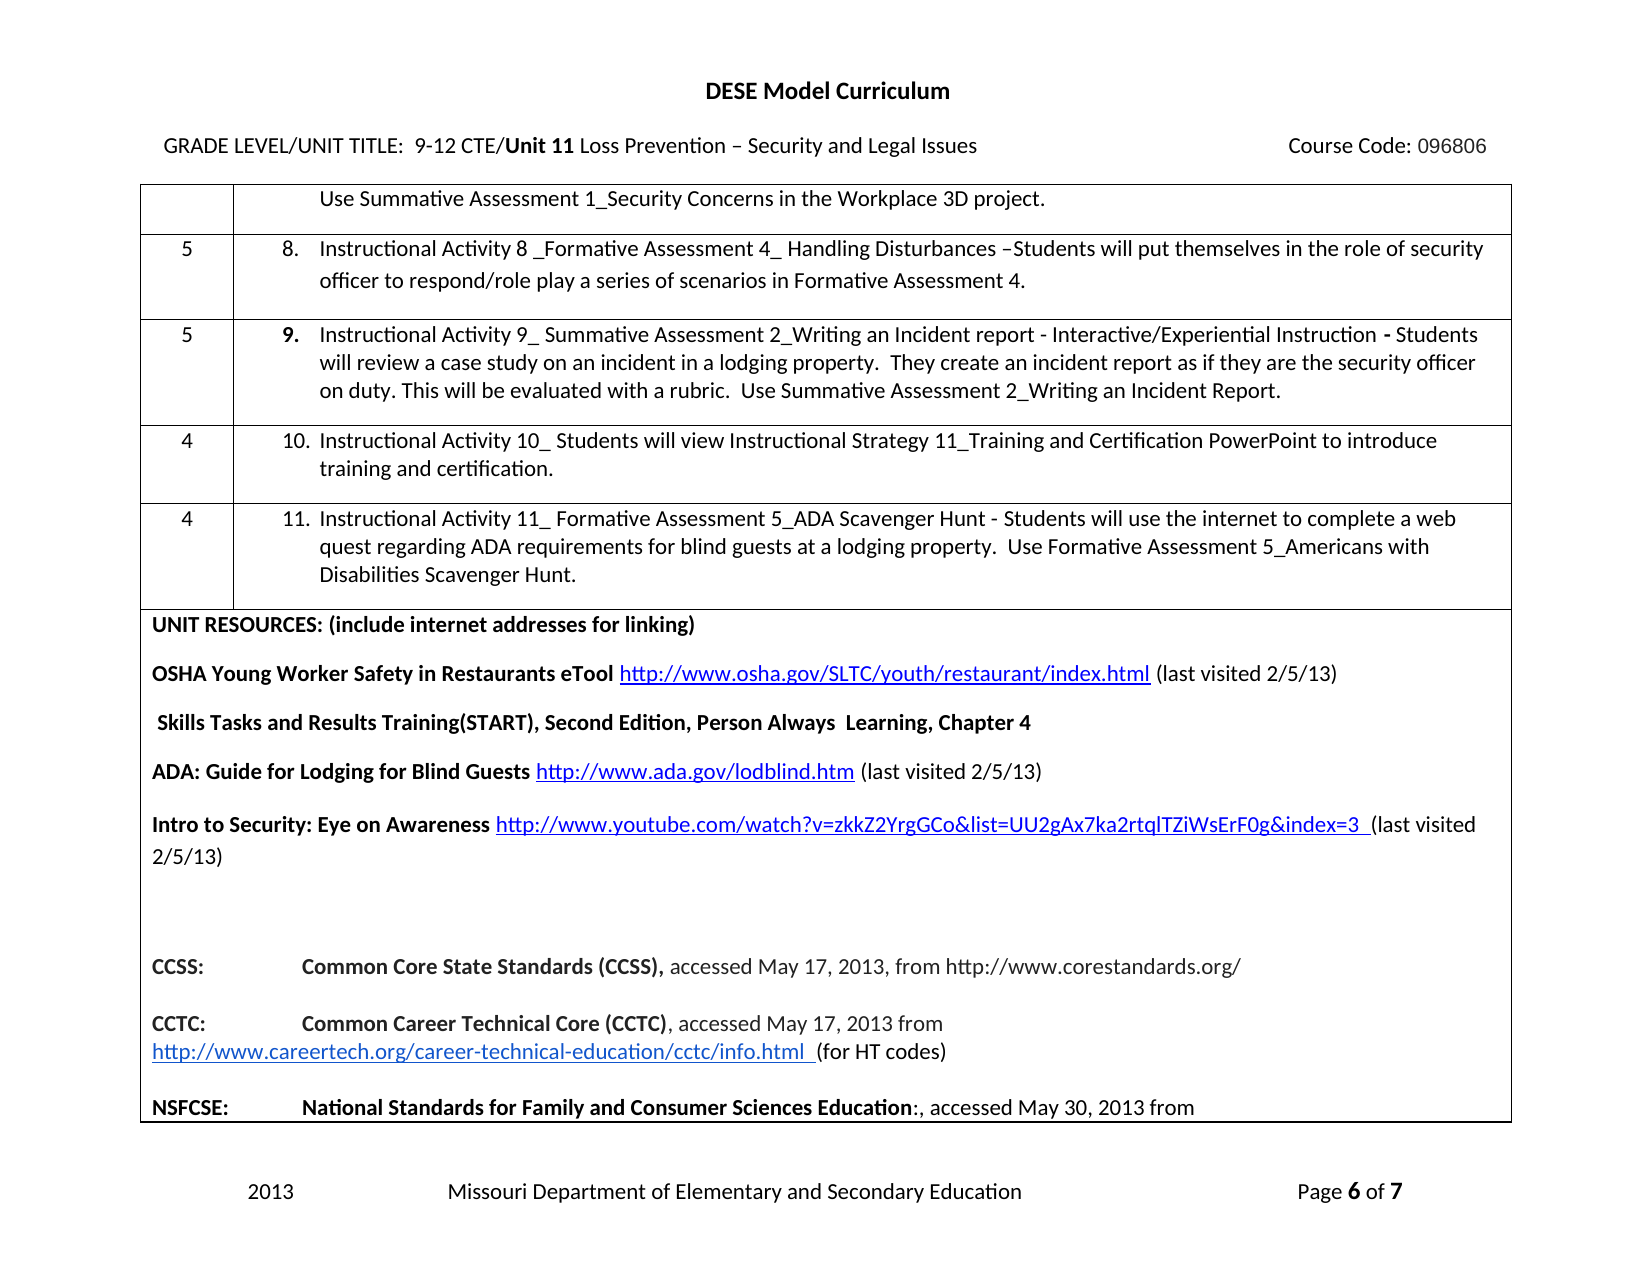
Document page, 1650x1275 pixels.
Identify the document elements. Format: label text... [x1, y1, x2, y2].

table_cell 4 [141, 426, 233, 503]
table_cell 5 [141, 320, 233, 425]
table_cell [141, 610, 1511, 1121]
table_cell 4 [141, 504, 233, 609]
table_cell Instructional Activity 8 _Formative Assessment 4_ Handling Disturbances –Students will put themselves in the role of security officer to respond/role play a series of scenarios in Formative Assessment 4. [234, 235, 1511, 319]
table_cell Instructional Activity 9_ Summative Assessment 2_Writing an Incident report - Interactive/Experiential Instruction - Students will review a case study on an incident in a lodging property. They create an incident report as if they are the security officer on duty. This will be evaluated with a rubric. Use Summative Assessment 2_Writing an Incident Report. [234, 320, 1511, 425]
table_cell Instructional Activity 10_ Students will view Instructional Strategy 11_Training and Certification PowerPoint to introduce training and certification. [234, 426, 1511, 503]
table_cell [234, 185, 1511, 233]
table_cell 5 [141, 235, 233, 319]
table_cell 3 [141, 185, 233, 233]
table_cell Instructional Activity 11_ Formative Assessment 5_ADA Scavenger Hunt - Students will use the internet to complete a web quest regarding ADA requirements for blind guests at a lodging property. Use Formative Assessment 5_Americans with Disabilities Scavenger Hunt. [234, 504, 1511, 609]
